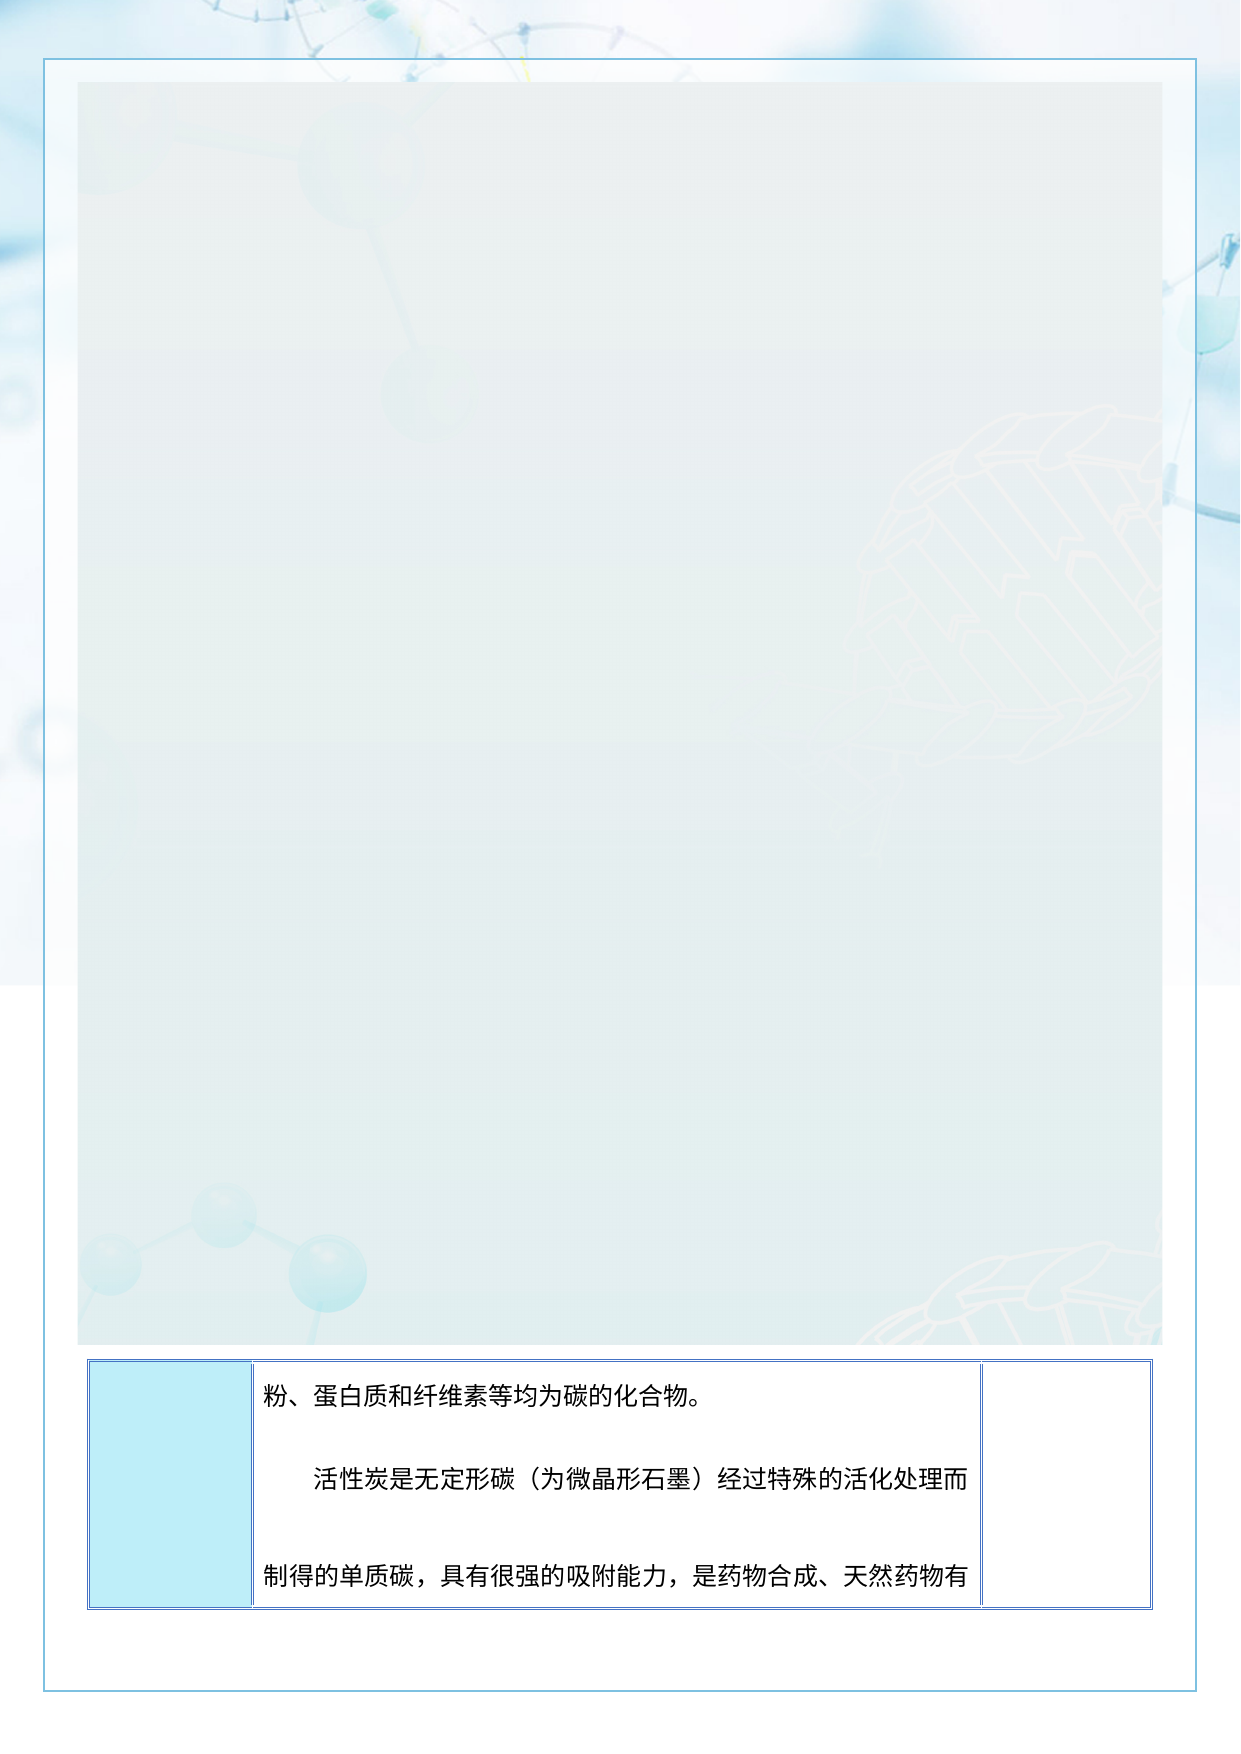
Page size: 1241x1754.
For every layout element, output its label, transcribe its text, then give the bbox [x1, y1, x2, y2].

table_cell 【教师】第四节 碳、硅、硼 周期表中Ⅳ A 族的碳（C）、硅（Si）、锗（Ge）、锡（Sn）、铅（Pb），合称碳族元素，Ⅲ A 族的硼（B）、铝（Al）、镓（Ga）、铟（In）、铊（Tl），合称硼族元素。本节主要讨论碳、硅和硼元素。 碳族元素随着原子序数的递增，从典型的非金属元素（C、Si）经过准金属元素（Ge），过渡到典型的金属元素（Sn、Pb），它们的主要氧化数为 +4 和 +2，碳、硅的 +4氧化态的化合物比较稳定。 二、碳及其化合物 碳是地球上分布最广、化合物最多的元素。大气中的 CO2，矿物中的碳酸盐、碳单质、石油和天然气，动植物中的脂肪、淀粉、蛋白质和纤维素等均为碳的化合物。 活性炭是无定形碳（为微晶形石墨）经过特殊的活化处理而制得的单质碳，具有很强的吸附能力，是药物合成、天然药物有效成分分离提取、药品生产和药物制剂过程中常用的吸附剂，工业上广泛用于吸附杂质、脱色和制造防毒面具等。 碳酸是一种二元弱酸，也是碳的唯一含氧酸，可以形成碳酸盐和碳酸氢盐。碳酸氢盐均溶于水，而碳酸盐只有碱金属和铵盐易溶于水。在一定条件下，碳酸盐和碳酸氢盐可以相互转化。 三、硅和硼 （一）硅 二氧化硅又称硅石。石英为常见的二氧化硅晶体，无色透明的纯石英叫水晶，其中含有杂质可变为有色的透明晶体，如紫水晶、黑晶等。普通砂粒就是混有杂质的石英细粒，常因含铁而显黄色或淡红色。石英耐高温、能透过紫外光，常用于制造耐高温仪器和医学、光学仪器。 可溶性硅酸盐与酸反应生成硅酸。 （二）硼 硼酸和硼砂是硼的常见化合物。 硼酸（H3BO3）为无色晶体，微溶于水中，在热水中溶解度增大。硼酸能够接受水电离出的 OH- 而产生一个 H+ ，是一种一元弱酸。 硼酸与甘油或其他多元醇作用，因生成稳定配合物，酸性大大增强。 硼酸在浓硫酸存在下，与醇作用生成挥发性的硼酸酯。 硼酸酯燃烧时产生边缘显绿色的火焰。这是鉴定硼酸及其盐的特效反应。中国药典中，将此反应运用于硼酸盐的鉴别试验。 四硼酸钠（Na2B4O7）是最常见的硼酸盐，它的水合物（Na2B4O7·10H2O）俗称硼砂。硼砂因无吸湿性，易制得纯品，故在分析化学中用作标定盐酸溶液的基准物。铁、钴、镍、锰等金属氧化物，可以熔解在硼砂熔体中，显示各自的特征颜色，分析化学上将此用于金属离子的鉴定，称为硼砂珠试验。 【学生】思考、讨论。 [253, 1362, 981, 1607]
picture [0, 0, 1241, 1754]
table_cell 通过教师讲解，了解氧族元素的基本理论知识。 [981, 1362, 1150, 1607]
table_cell 知识讲解（40min） [90, 1362, 252, 1607]
